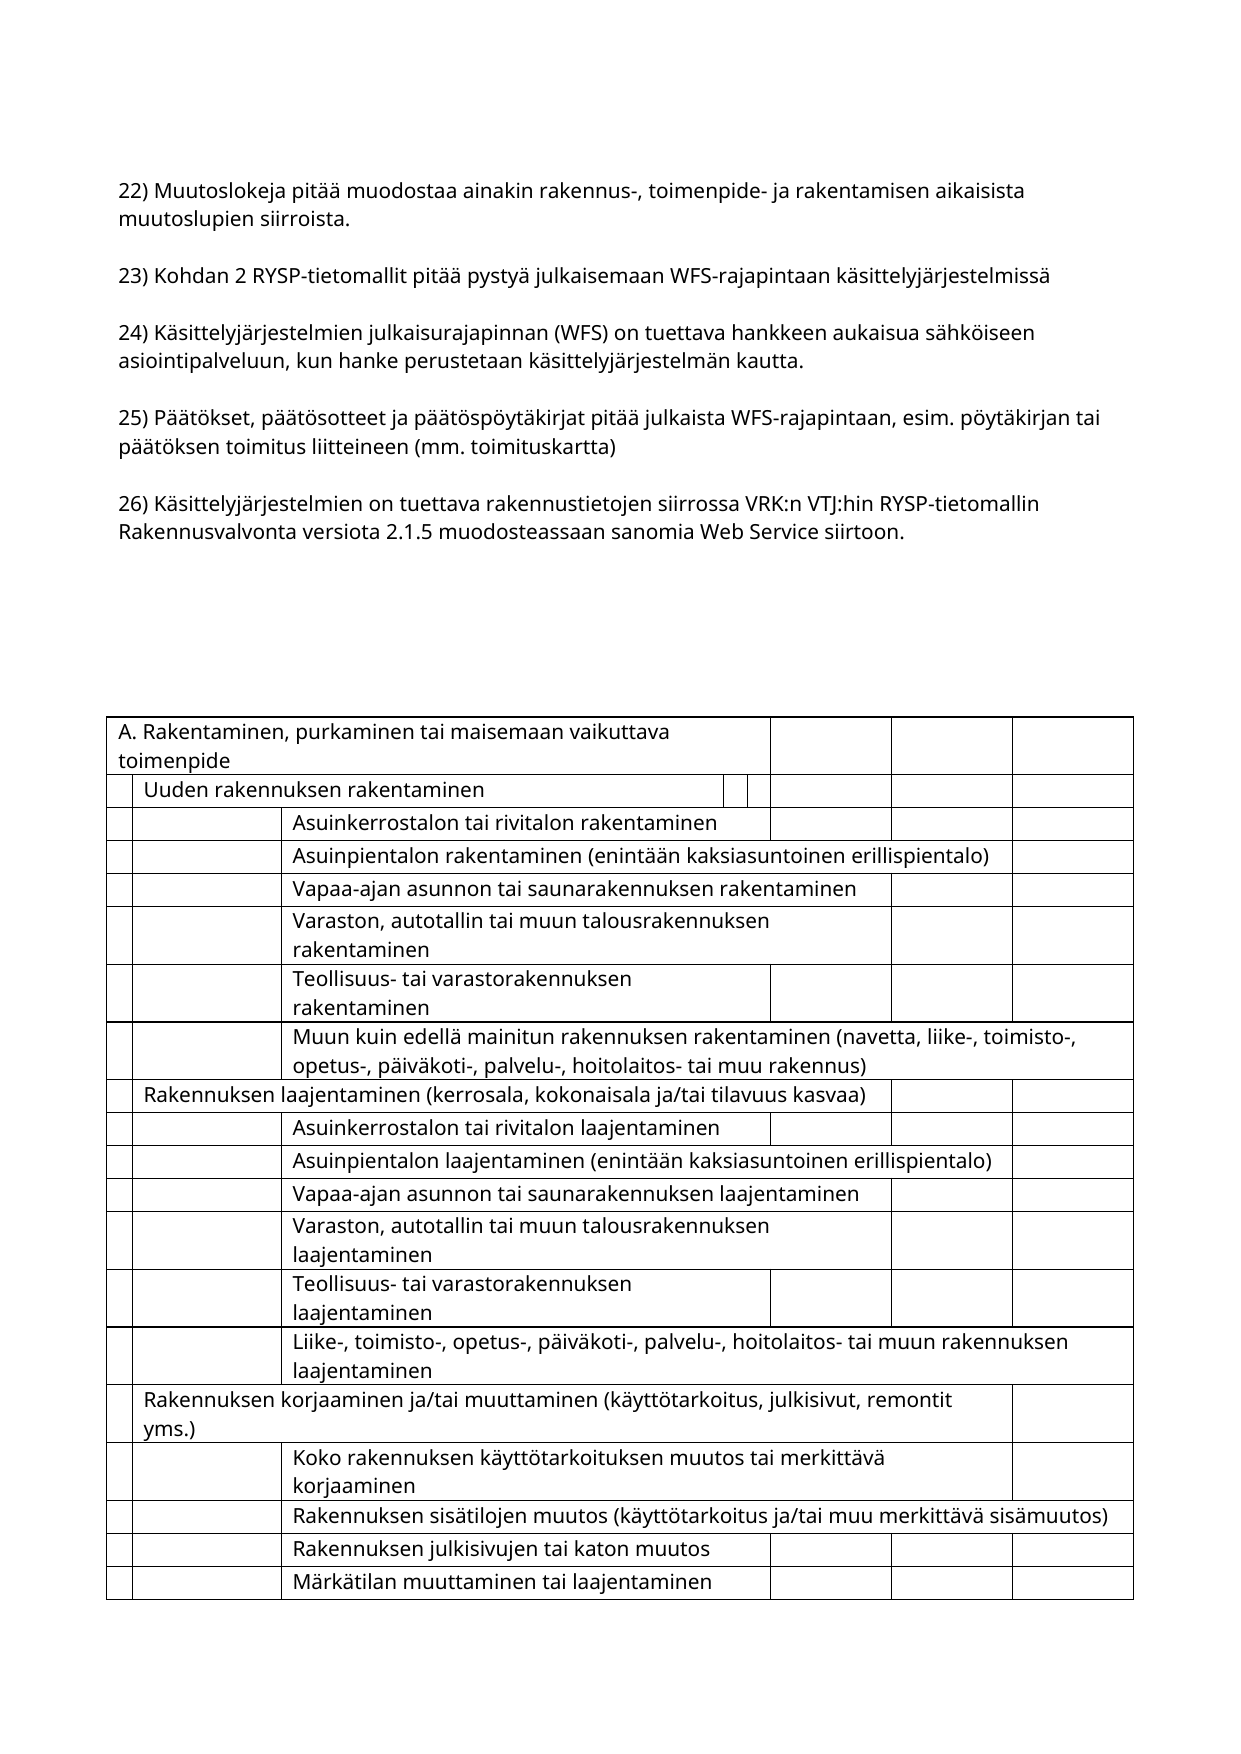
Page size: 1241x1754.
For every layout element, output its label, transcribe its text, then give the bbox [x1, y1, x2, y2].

table_cell [771, 965, 891, 1021]
table_cell [1013, 1567, 1133, 1598]
table_cell [107, 841, 132, 873]
table_cell [892, 907, 1012, 963]
table_cell [1013, 775, 1133, 807]
table_cell [892, 1080, 1012, 1112]
table_cell [892, 1534, 1012, 1566]
table_cell Uuden rakennuksen rakentaminen [133, 775, 723, 807]
table_cell [107, 1270, 132, 1326]
table_cell [133, 874, 281, 906]
table_cell [107, 1080, 132, 1112]
table_cell Märkätilan muuttaminen tai laajentaminen [282, 1567, 770, 1598]
table_cell [892, 808, 1012, 840]
table_cell [1013, 1113, 1133, 1145]
table_cell [107, 1534, 132, 1566]
table_cell [1013, 1385, 1133, 1442]
table_cell [771, 1534, 891, 1566]
table_cell [1013, 965, 1133, 1021]
table_cell [771, 775, 891, 807]
table_cell [107, 1385, 132, 1442]
table_header [892, 718, 1012, 774]
table_cell [892, 775, 1012, 807]
table_cell [748, 775, 770, 807]
table_cell [1013, 1443, 1133, 1500]
table_cell [133, 1270, 281, 1326]
table_cell Teollisuus- tai varastorakennuksen laajentaminen [282, 1270, 770, 1326]
table_cell [892, 965, 1012, 1021]
table_cell [107, 1023, 132, 1079]
table_cell [133, 1023, 281, 1079]
table_cell [1013, 1080, 1133, 1112]
table_cell [892, 1567, 1012, 1598]
table_header A. Rakentaminen, purkaminen tai maisemaan vaikuttava toimenpide [107, 718, 770, 774]
table_cell Asuinpientalon rakentaminen (enintään kaksiasuntoinen erillispientalo) [282, 841, 1012, 873]
table_cell [133, 907, 281, 963]
text 24) Käsittelyjärjestelmien julkaisurajapinnan (WFS) on tuettava hankkeen aukaisua sähköiseen asiointipalveluun, kun hanke perustetaan käsittelyjärjestelmän kautta. 25) Päätökset, päätösotteet ja päätöspöytäkirjat pitää julkaista WFS-rajapintaan, esim. pöytäkirjan tai päätöksen toimitus liitteineen (mm. toimituskartta) 26) Käsittelyjärjestelmien on tuettava rakennustietojen siirrossa VRK:n VTJ:hin RYSP-tietomallin Rakennusvalvonta versiota 2.1.5 muodosteassaan sanomia Web Service siirtoon. [118, 318, 1122, 546]
table_cell [107, 1212, 132, 1268]
table_cell Vapaa-ajan asunnon tai saunarakennuksen laajentaminen [282, 1179, 891, 1211]
table_cell [771, 808, 891, 840]
table_cell [133, 1534, 281, 1566]
table_cell [107, 1328, 132, 1384]
table_cell Rakennuksen julkisivujen tai katon muutos [282, 1534, 770, 1566]
table_cell Varaston, autotallin tai muun talousrakennuksen rakentaminen [282, 907, 891, 963]
table_cell Rakennuksen sisätilojen muutos (käyttötarkoitus ja/tai muu merkittävä sisämuutos) [282, 1501, 1133, 1533]
table_cell Rakennuksen laajentaminen (kerrosala, kokonaisala ja/tai tilavuus kasvaa) [133, 1080, 891, 1112]
table_cell [892, 1113, 1012, 1145]
table_cell [107, 1567, 132, 1598]
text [118, 148, 1122, 290]
table_cell [107, 1501, 132, 1533]
table_cell [1013, 1534, 1133, 1566]
table_cell [724, 775, 747, 807]
table_cell [107, 775, 132, 807]
table_cell [107, 1179, 132, 1211]
table_cell [1013, 1270, 1133, 1326]
table_header [771, 718, 891, 774]
table_cell [771, 1113, 891, 1145]
table_cell [892, 874, 1012, 906]
table_cell Asuinpientalon laajentaminen (enintään kaksiasuntoinen erillispientalo) [282, 1146, 1012, 1178]
table_cell [133, 1328, 281, 1384]
table_cell [133, 1501, 281, 1533]
table_cell [133, 965, 281, 1021]
table_cell Muun kuin edellä mainitun rakennuksen rakentaminen (navetta, liike-, toimisto-, opetus-, päiväkoti-, palvelu-, hoitolaitos- tai muu rakennus) [282, 1023, 1133, 1079]
table_cell [892, 1270, 1012, 1326]
table_cell [107, 1443, 132, 1500]
table_cell Asuinkerrostalon tai rivitalon laajentaminen [282, 1113, 770, 1145]
table_cell Koko rakennuksen käyttötarkoituksen muutos tai merkittävä korjaaminen [282, 1443, 1012, 1500]
table_header [1013, 718, 1133, 774]
table_cell [1013, 841, 1133, 873]
table_cell [133, 1443, 281, 1500]
table_cell [107, 808, 132, 840]
table_cell Liike-, toimisto-, opetus-, päiväkoti-, palvelu-, hoitolaitos- tai muun rakennuksen laajentaminen [282, 1328, 1133, 1384]
table_cell [133, 1113, 281, 1145]
table_cell [107, 907, 132, 963]
table_cell [107, 965, 132, 1021]
table_cell [133, 1146, 281, 1178]
table_cell [133, 1179, 281, 1211]
table_cell [1013, 1146, 1133, 1178]
table_cell [133, 841, 281, 873]
table_cell [771, 1270, 891, 1326]
table_cell [133, 808, 281, 840]
table_cell Teollisuus- tai varastorakennuksen rakentaminen [282, 965, 770, 1021]
table_cell [133, 1567, 281, 1598]
table_cell [1013, 907, 1133, 963]
table_cell [892, 1212, 1012, 1268]
table_cell [1013, 1179, 1133, 1211]
table_cell [107, 1146, 132, 1178]
table_cell [1013, 874, 1133, 906]
table_cell Varaston, autotallin tai muun talousrakennuksen laajentaminen [282, 1212, 891, 1268]
table_cell [1013, 808, 1133, 840]
table_cell Vapaa-ajan asunnon tai saunarakennuksen rakentaminen [282, 874, 891, 906]
table_cell Rakennuksen korjaaminen ja/tai muuttaminen (käyttötarkoitus, julkisivut, remontit yms.) [133, 1385, 1012, 1442]
table_cell [107, 1113, 132, 1145]
table_cell Asuinkerrostalon tai rivitalon rakentaminen [282, 808, 770, 840]
table_cell [107, 874, 132, 906]
table_cell [771, 1567, 891, 1598]
table_cell [133, 1212, 281, 1268]
table_cell [892, 1179, 1012, 1211]
table_cell [1013, 1212, 1133, 1268]
